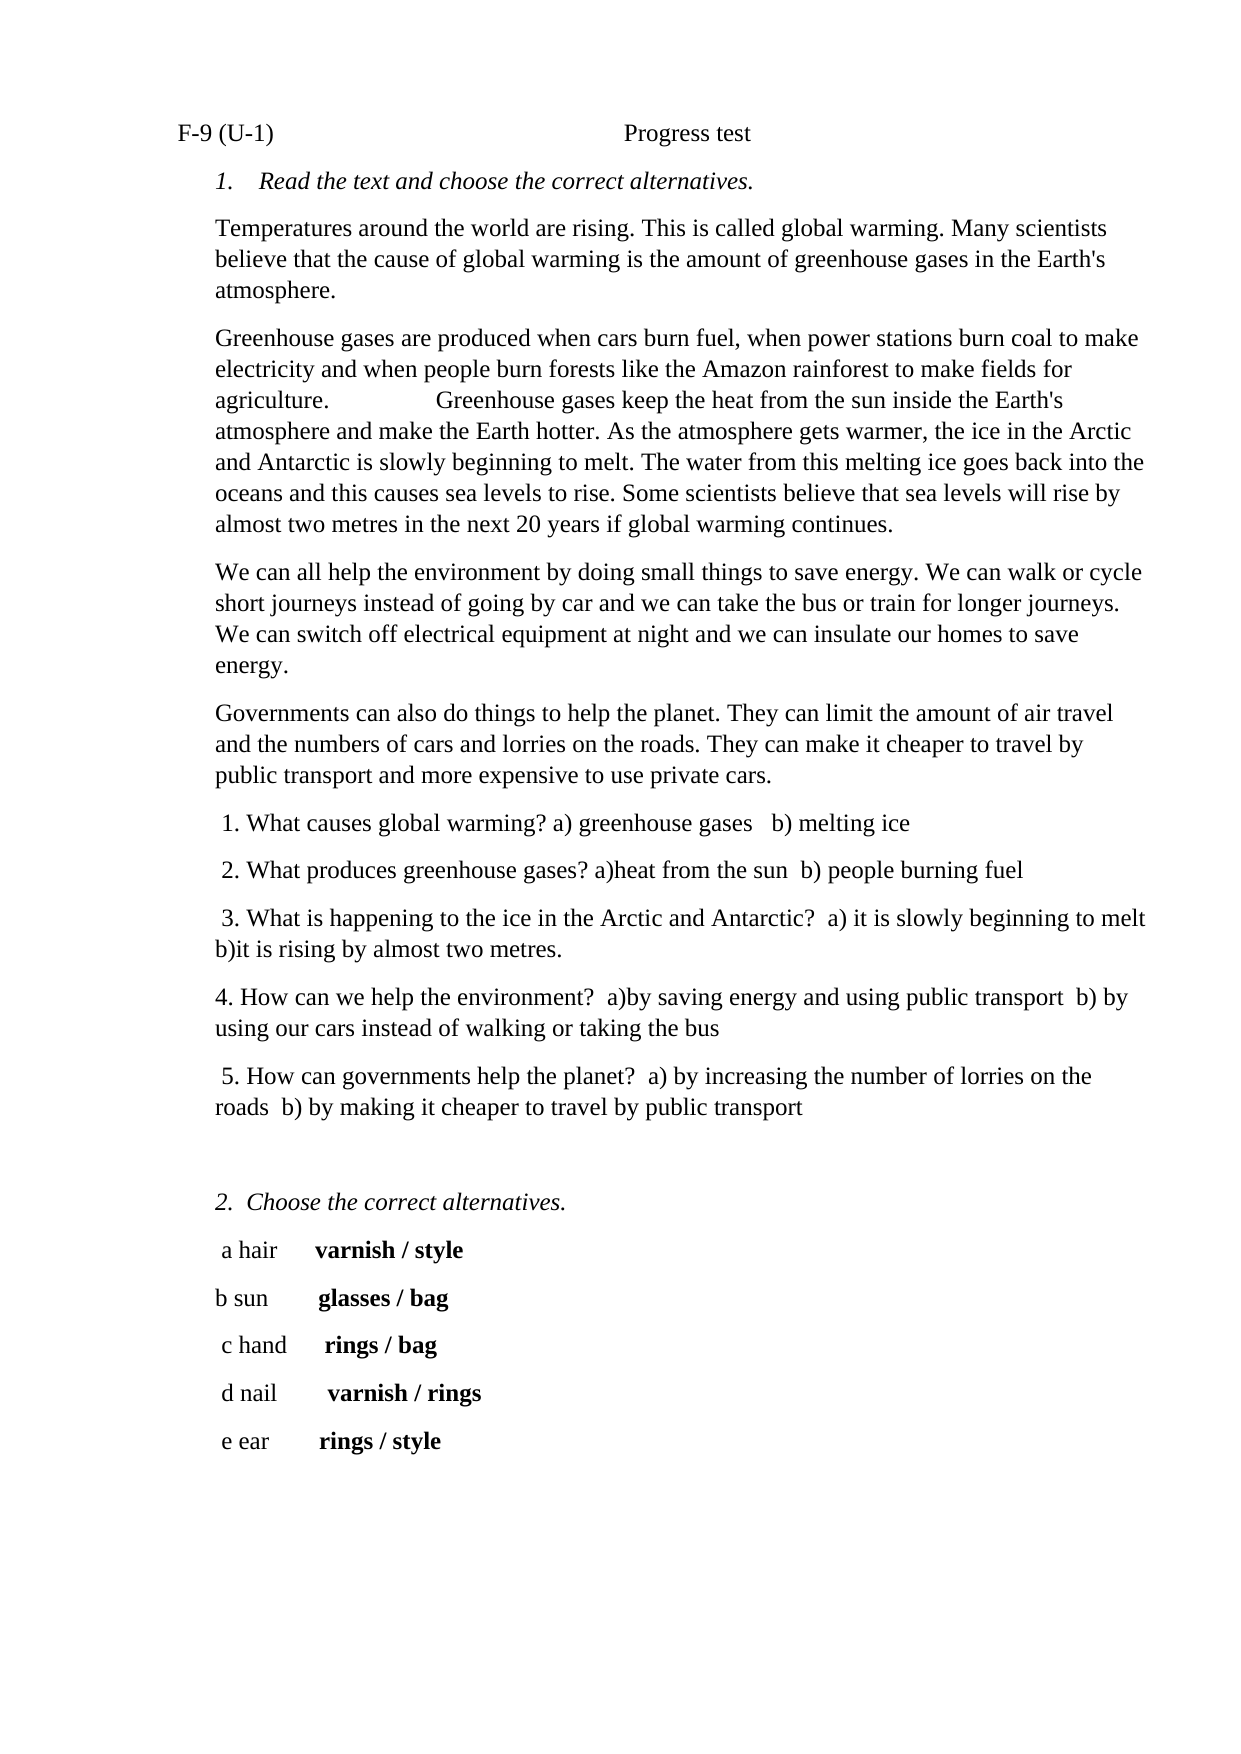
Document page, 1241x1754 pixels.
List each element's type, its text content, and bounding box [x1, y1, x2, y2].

text a hair varnish / style [215, 1235, 1152, 1264]
text F-9 (U-1) Progress test [177, 118, 1152, 147]
text 4. How can we help the environment? a)by saving energy and using public transport b) by using our cars instead of walking or taking the bus [215, 982, 1152, 1042]
text b sun glasses / bag [215, 1283, 1152, 1311]
text 5. How can governments help the planet? a) by increasing the number of lorries on the roads b) by making it cheaper to travel by public transport [215, 1061, 1152, 1121]
list Read the text and choose the correct alternatives. [215, 166, 1152, 194]
text d nail varnish / rings [215, 1378, 1152, 1407]
text Greenhouse gases are produced when cars burn fuel, when power stations burn coal to make electricity and when people burn forests like the Amazon rainforest to make fields for agriculture. Greenhouse gases keep the heat from the sun inside the Earth's atmosphere and make the Earth hotter. As the atmosphere gets warmer, the ice in the Arctic and Antarctic is slowly beginning to melt. The water from this melting ice goes back into the oceans and this causes sea levels to rise. Some scientists believe that sea levels will rise by almost two metres in the next 20 years if global warming continues. [215, 323, 1152, 538]
text c hand rings / bag [215, 1330, 1152, 1359]
text Governments can also do things to help the planet. They can limit the amount of air travel and the numbers of cars and lorries on the roads. They can make it cheaper to travel by public transport and more expensive to use private cars. [215, 698, 1152, 789]
text 2. Choose the correct alternatives. [215, 1187, 1152, 1216]
text Temperatures around the world are rising. This is called global warming. Many scientists believe that the cause of global warming is the amount of greenhouse gases in the Earth's atmosphere. [215, 213, 1152, 304]
text 3. What is happening to the ice in the Arctic and Antarctic? a) it is slowly beginning to melt b)it is rising by almost two metres. [215, 903, 1152, 963]
text 2. What produces greenhouse gases? a)heat from the sun b) people burning fuel [215, 856, 1152, 884]
text e ear rings / style [215, 1426, 1152, 1454]
text We can all help the environment by doing small things to save energy. We can walk or cycle short journeys instead of going by car and we can take the bus or train for longer journeys. We can switch off electrical equipment at night and we can insulate our homes to save energy. [215, 557, 1152, 679]
text 1. What causes global warming? a) greenhouse gases b) melting ice [215, 808, 1152, 837]
